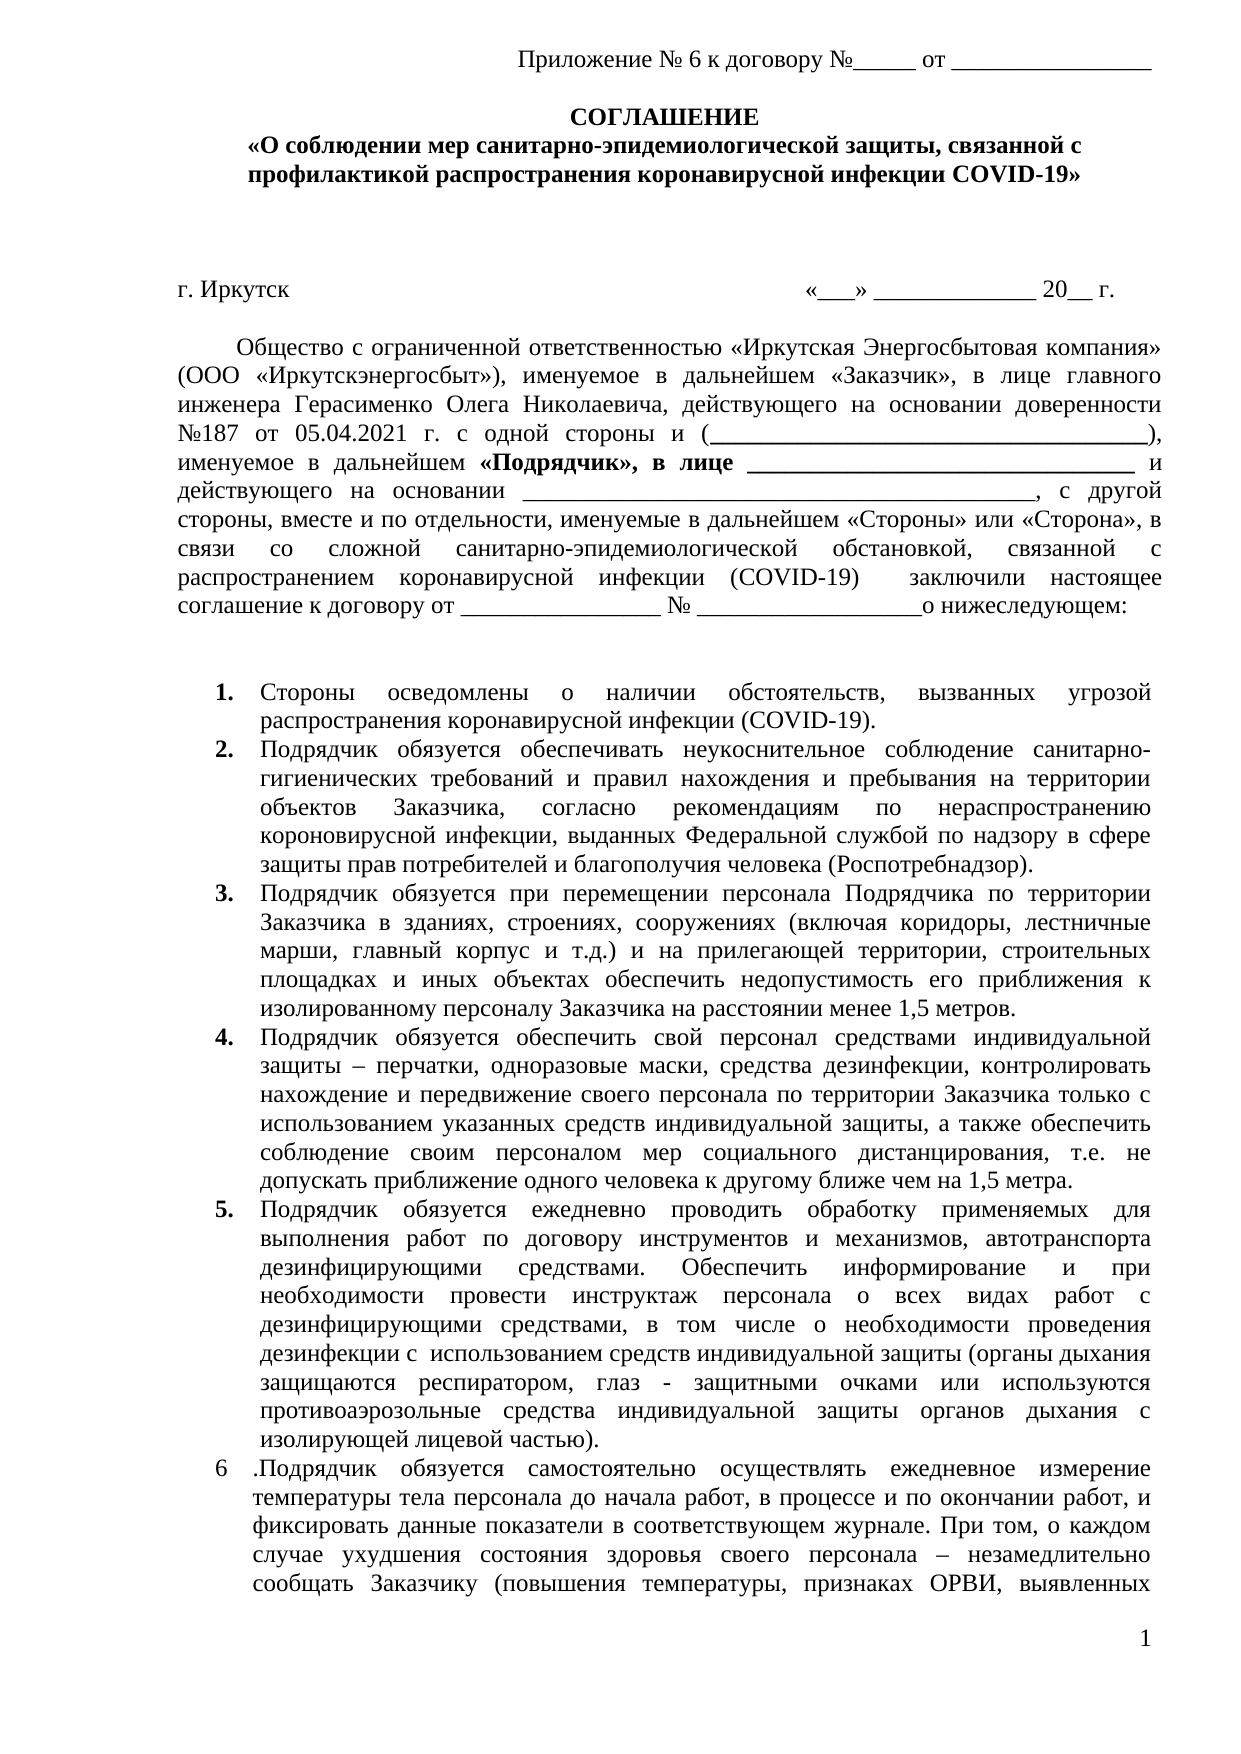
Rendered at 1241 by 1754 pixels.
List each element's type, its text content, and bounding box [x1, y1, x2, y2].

list Подрядчик обязуется при перемещении персонала Подрядчика по территории Заказчика в зданиях, строениях, сооружениях (включая коридоры, лестничные марши, главный корпус и т.д.) и на прилегающей территории, строительных площадках и иных объектах обеспечить недопустимость его приближения к изолированному персоналу Заказчика на расстоянии менее 1,5 метров. [215, 878, 1152, 1022]
list Подрядчик обязуется ежедневно проводить обработку применяемых для выполнения работ по договору инструментов и механизмов, автотранспорта дезинфицирующими средствами. Обеспечить информирование и при необходимости провести инструктаж персонала о всех видах работ с дезинфицирующими средствами, в том числе о необходимости проведения дезинфекции с использованием средств индивидуальной защиты (органы дыхания защищаются респиратором, глаз - защитными очками или используются противоаэрозольные средства индивидуальной защиты органов дыхания с изолирующей лицевой частью). [215, 1194, 1152, 1453]
text Общество с ограниченной ответственностью «Иркутская Энергосбытовая компания» (ООО «Иркутскэнергосбыт»), именуемое в дальнейшем «Заказчик», в лице главного инженера Герасименко Олега Николаевича, действующего на основании доверенности №187 от 05.04.2021 г. с одной стороны и (___________________________________), именуемое в дальнейшем «Подрядчик», в лице _______________________________ и действующего на основании _________________________________________, с другой стороны, вместе и по отдельности, именуемые в дальнейшем «Стороны» или «Сторона», в связи со сложной санитарно-эпидемиологической обстановкой, связанной с распространением коронавирусной инфекции (COVID-19) заключили настоящее соглашение к договору от ________________ № __________________о нижеследующем: [177, 332, 1162, 619]
list Подрядчик обязуется обеспечить свой персонал средствами индивидуальной защиты – перчатки, одноразовые маски, средства дезинфекции, контролировать нахождение и передвижение своего персонала по территории Заказчика только с использованием указанных средств индивидуальной защиты, а также обеспечить соблюдение своим персоналом мер социального дистанцирования, т.е. не допускать приближение одного человека к другому ближе чем на 1,5 метра. [215, 1022, 1152, 1194]
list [215, 1453, 1152, 1597]
text г. Иркутск «___» _____________ 20__ г. [177, 274, 1152, 303]
text «О соблюдении мер санитарно-эпидемиологической защиты, связанной с профилактикой распространения коронавирусной инфекции COVID-19» [177, 131, 1152, 188]
text Приложение № 6 к договору №_____ от ________________ [177, 44, 1152, 73]
list Подрядчик обязуется обеспечивать неукоснительное соблюдение санитарно-гигиенических требований и правил нахождения и пребывания на территории объектов Заказчика, согласно рекомендациям по нераспространению короновирусной инфекции, выданных Федеральной службой по надзору в сфере защиты прав потребителей и благополучия человека (Роспотребнадзор). [215, 734, 1152, 878]
list Стороны осведомлены о наличии обстоятельств, вызванных угрозой распространения коронавирусной инфекции (COVID-19). [215, 677, 1152, 734]
text СОГЛАШЕНИЕ [177, 102, 1152, 131]
